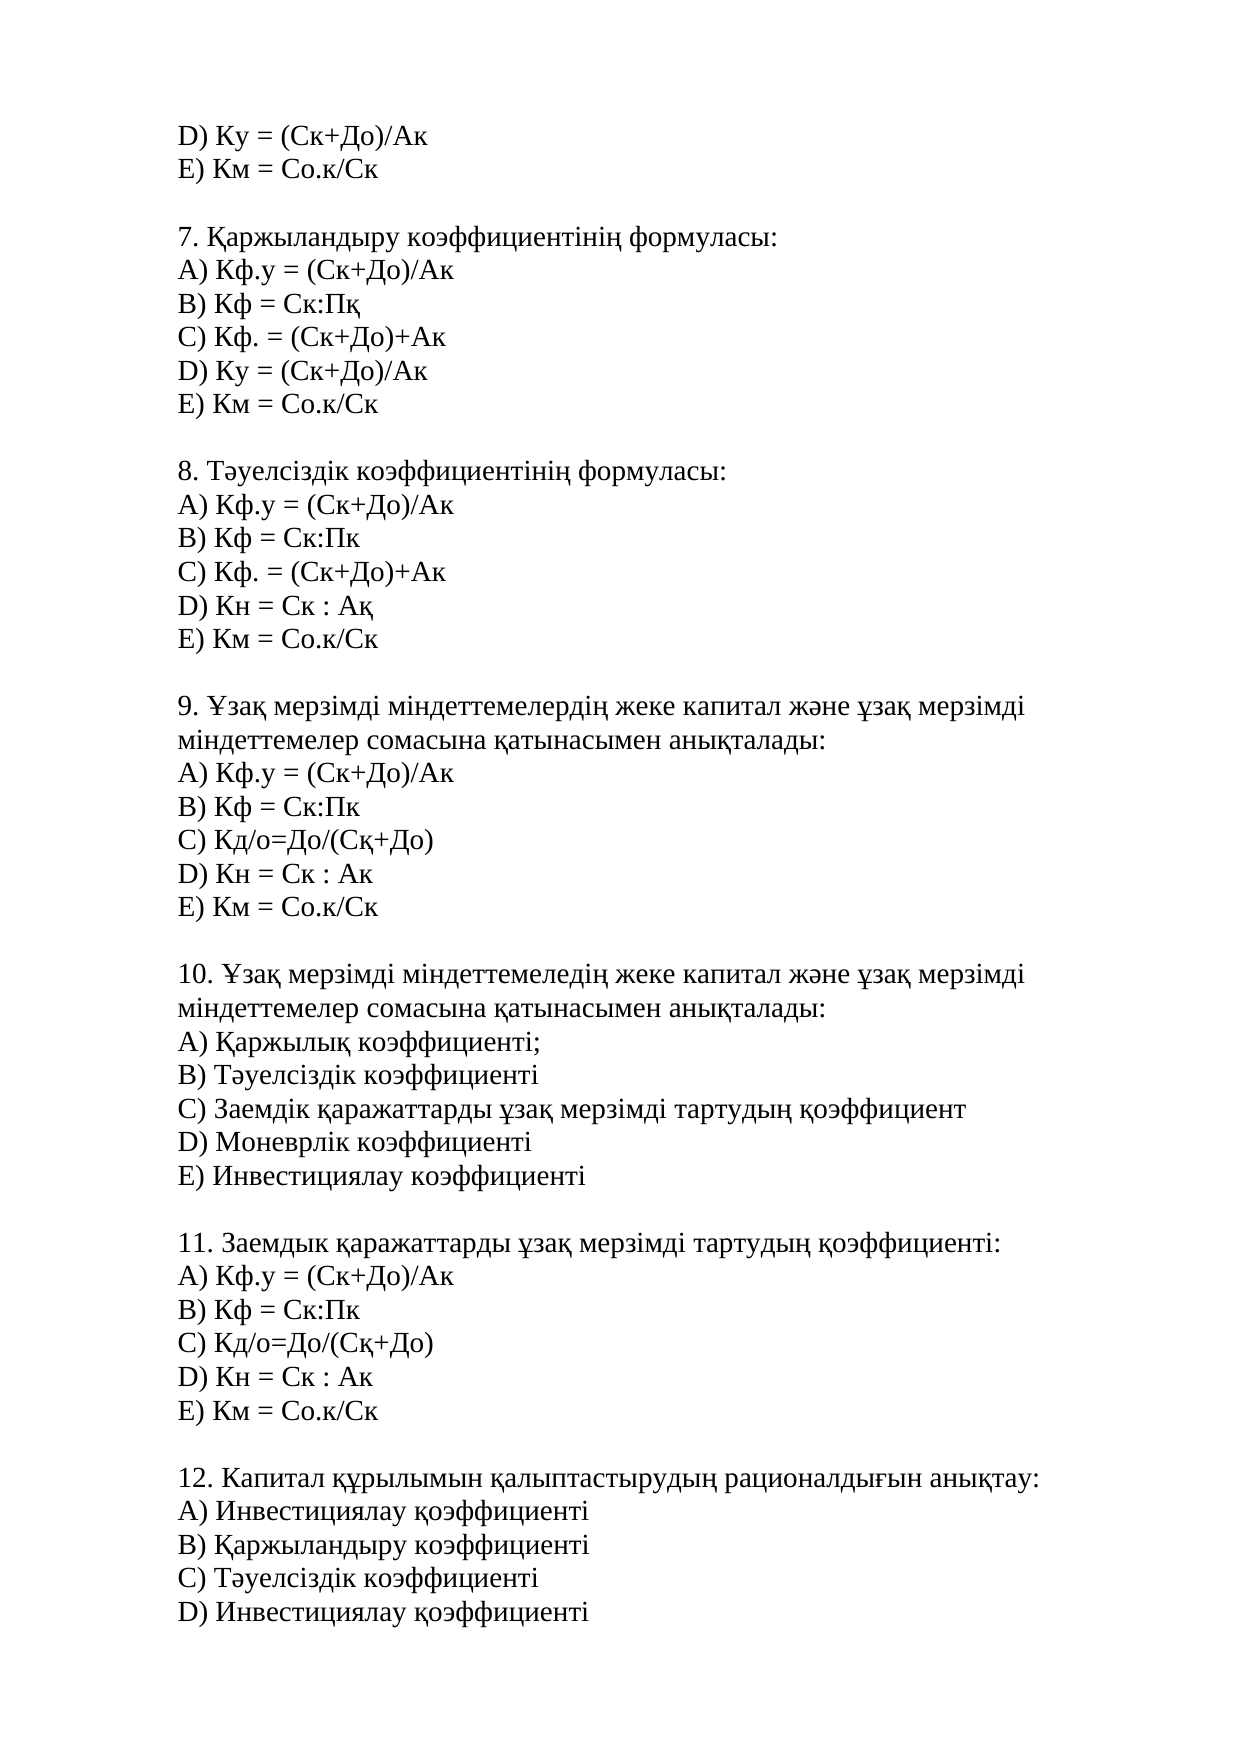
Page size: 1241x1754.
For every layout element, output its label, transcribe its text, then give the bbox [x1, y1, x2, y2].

text 12. Капитал құрылымын қалыптастырудың рационалдығын анықтау: [177, 1460, 1152, 1493]
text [177, 118, 1152, 185]
text А) Қаржылық коэффициенті; [177, 1024, 1152, 1057]
text 9. Ұзақ мерзімді міндеттемелердің жеке капитал және ұзақ мерзімді міндеттемелер сомасына қатынасымен анықталады: [177, 688, 1152, 755]
text 11. Заемдык қаражаттарды ұзақ мерзімді тартудың қоэффициенті: [177, 1225, 1152, 1258]
text А) Кф.у = (Ск+До)/Ак В) Кф = Ск:Пқ С) Кф. = (Ск+До)+Ак D) Ку = (Ск+До)/Ак Е) Км = Со.к/Ск [177, 252, 1152, 420]
text А) Инвестициялау қоэффициенті [177, 1493, 1152, 1527]
text А) Кф.у = (Ск+До)/Ак В) Кф = Ск:Пк С) Кф. = (Ск+До)+Ак D) Кн = Ск : Ақ Е) Км = Со.к/Ск [177, 487, 1152, 655]
text 7. Қаржыландыру коэффициентінің формуласы: [177, 219, 1152, 252]
text С) Тәуелсіздік коэффициенті [177, 1560, 1152, 1594]
text А) Кф.у = (Ск+До)/Ак В) Кф = Ск:Пк С) Кд/о=До/(Сқ+До) D) Кн = Ск : Ак Е) Км = Со.к/Ск [177, 755, 1152, 923]
text С) Заемдік қаражаттарды ұзақ мерзімді тартудың қоэффициент [177, 1091, 1152, 1124]
text D) Моневрлік коэффициенті Е) Инвестициялау коэффициенті [177, 1124, 1152, 1191]
text В) Қаржыландыру коэффициенті [177, 1527, 1152, 1560]
text 10. Ұзақ мерзімді міндеттемеледің жеке капитал және ұзақ мерзімді міндеттемелер сомасына қатынасымен анықталады: [177, 957, 1152, 1024]
text В) Тәуелсіздік коэффициенті [177, 1057, 1152, 1091]
text D) Инвестициялау қоэффициенті [177, 1594, 1152, 1627]
text А) Кф.у = (Ск+До)/Ак В) Кф = Ск:Пк С) Кд/о=До/(Сқ+До) D) Кн = Ск : Ак Е) Км = Со.к/Ск [177, 1258, 1152, 1426]
text 8. Тәуелсіздік коэффициентінің формуласы: [177, 453, 1152, 487]
